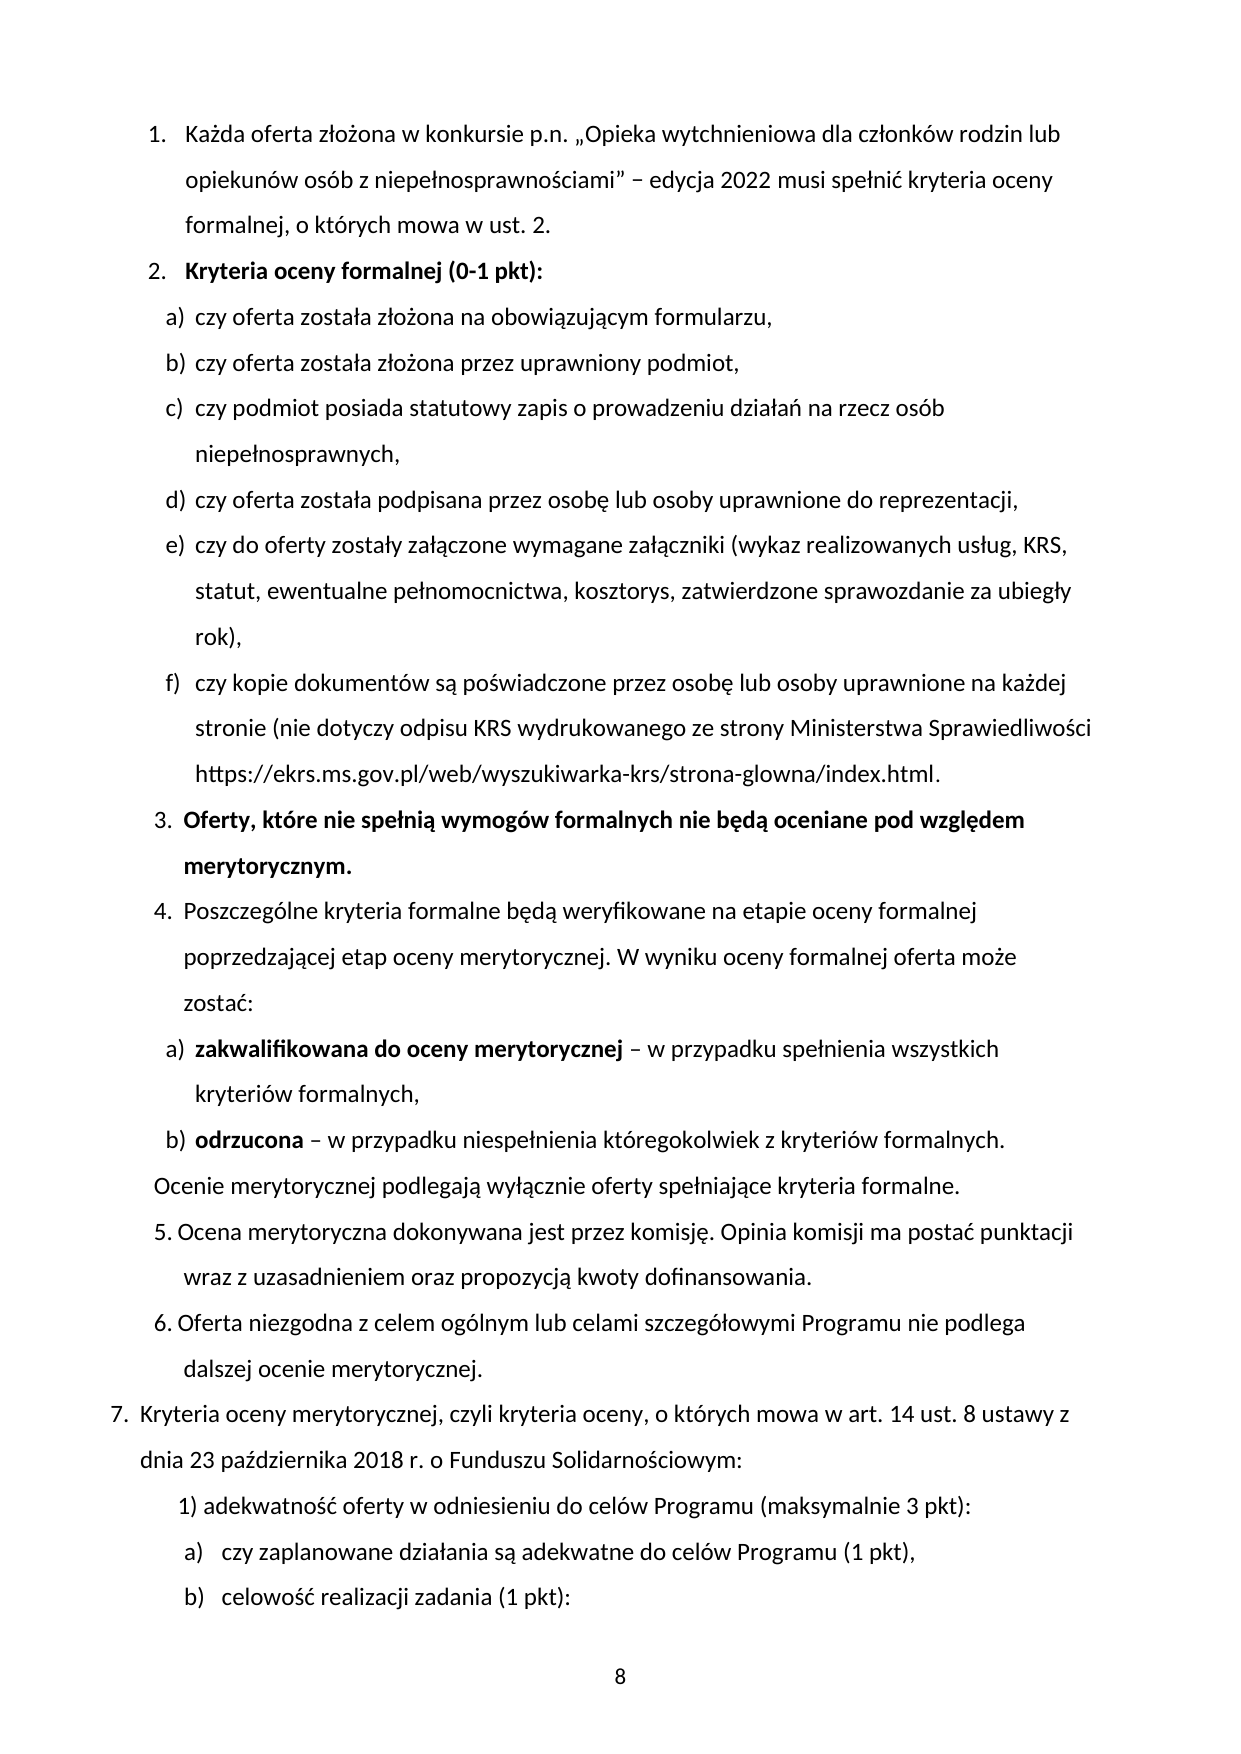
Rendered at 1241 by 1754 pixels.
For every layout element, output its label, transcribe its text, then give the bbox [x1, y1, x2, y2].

list Oferta niezgodna z celem ogólnym lub celami szczegółowymi Programu nie podlega dalszej ocenie merytorycznej. [154, 1307, 1092, 1383]
list Oferty, które nie spełnią wymogów formalnych nie będą oceniane pod względem merytorycznym. [154, 804, 1092, 880]
list Kryteria oceny formalnej (0-1 pkt): [148, 255, 1092, 286]
list Poszczególne kryteria formalne będą weryfikowane na etapie oceny formalnej poprzedzającej etap oceny merytorycznej. W wyniku oceny formalnej oferta może zostać: [154, 896, 1092, 1017]
list Ocena merytoryczna dokonywana jest przez komisję. Opinia komisji ma postać punktacji wraz z uzasadnieniem oraz propozycją kwoty dofinansowania. [154, 1216, 1092, 1292]
list zakwalifikowana do oceny merytorycznej – w przypadku spełnienia wszystkich kryteriów formalnych, [165, 1033, 1092, 1109]
list Każda oferta złożona w konkursie p.n. „Opieka wytchnieniowa dla członków rodzin lub opiekunów osób z niepełnosprawnościami” − edycja 2022 musi spełnić kryteria oceny formalnej, o których mowa w ust. 2. [148, 118, 1092, 240]
list czy kopie dokumentów są poświadczone przez osobę lub osoby uprawnione na każdej stronie (nie dotyczy odpisu KRS wydrukowanego ze strony Ministerstwa Sprawiedliwości https://ekrs.ms.gov.pl/web/wyszukiwarka-krs/strona-glowna/index.html. [165, 667, 1092, 789]
list czy oferta została złożona na obowiązującym formularzu, [165, 301, 1092, 332]
text Ocenie merytorycznej podlegają wyłącznie oferty spełniające kryteria formalne. [154, 1170, 1092, 1200]
list czy oferta została podpisana przez osobę lub osoby uprawnione do reprezentacji, [165, 484, 1092, 514]
list czy zaplanowane działania są adekwatne do celów Programu (1 pkt), [184, 1536, 1092, 1566]
list odrzucona – w przypadku niespełnienia któregokolwiek z kryteriów formalnych. [165, 1124, 1092, 1155]
list celowość realizacji zadania (1 pkt): [184, 1581, 1092, 1612]
list czy podmiot posiada statutowy zapis o prowadzeniu działań na rzecz osób niepełnosprawnych, [165, 392, 1092, 469]
list czy do oferty zostały załączone wymagane załączniki (wykaz realizowanych usług, KRS, statut, ewentualne pełnomocnictwa, kosztorys, zatwierdzone sprawozdanie za ubiegły rok), [165, 530, 1092, 652]
list Kryteria oceny merytorycznej, czyli kryteria oceny, o których mowa w art. 14 ust. 8 ustawy z dnia 23 października 2018 r. o Funduszu Solidarnościowym: [110, 1398, 1092, 1475]
list czy oferta została złożona przez uprawniony podmiot, [165, 347, 1092, 377]
text 1) adekwatność oferty w odniesieniu do celów Programu (maksymalnie 3 pkt): [148, 1490, 1092, 1521]
